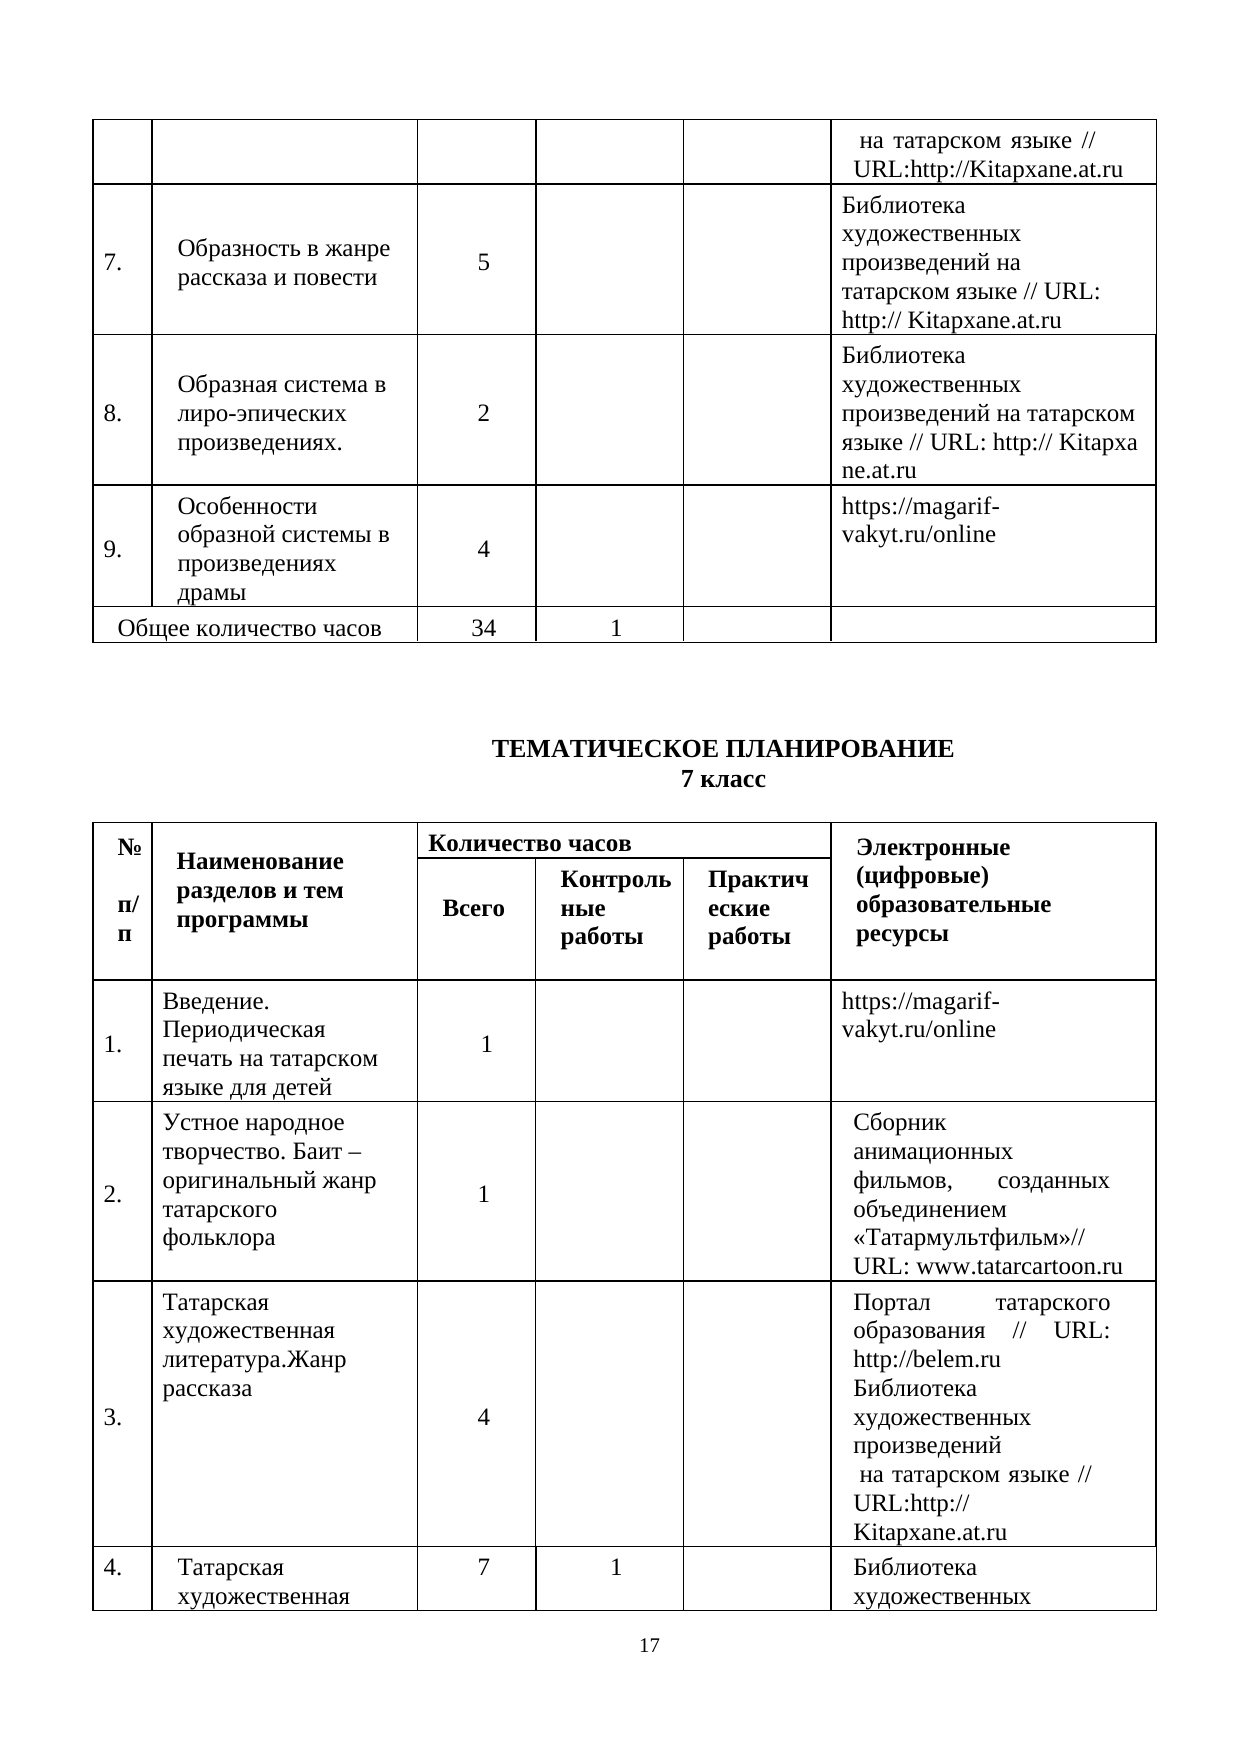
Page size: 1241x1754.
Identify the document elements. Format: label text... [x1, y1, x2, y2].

table_cell [684, 335, 830, 484]
table_cell Татарская художественная литература.Жанр рассказа [153, 1282, 417, 1546]
table_cell [684, 981, 830, 1101]
table_header Электронные (цифровые) образовательные ресурсы [832, 823, 1155, 979]
table_cell 4. [94, 1547, 151, 1610]
text ТЕМАТИЧЕСКОЕ ПЛАНИРОВАНИЕ [252, 733, 1194, 763]
table_cell Библиотека художественных произведений на татарском языке // URL: http:// Kitapxane.at.ru [832, 185, 1156, 333]
table_cell [832, 607, 1155, 641]
table_cell [684, 607, 830, 641]
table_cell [832, 1547, 1156, 1610]
table_cell Всего [418, 859, 535, 979]
table_cell 8. [94, 335, 151, 484]
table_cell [832, 120, 1156, 183]
table_cell Устное народное творчество. Баит – оригинальный жанр татарского фольклора [153, 1102, 417, 1280]
table_cell [536, 1282, 683, 1546]
table_cell Образная система в лиро-эпических произведениях. [153, 335, 417, 484]
table_cell [537, 120, 683, 183]
table_cell 1 [537, 1547, 683, 1610]
table_cell 2. [94, 1102, 151, 1280]
table_cell Введение. Периодическая печать на татарском языке для детей [153, 981, 417, 1101]
table_cell [684, 486, 830, 606]
table_cell Общее количество часов [94, 607, 417, 641]
table_cell [537, 335, 683, 484]
table_cell Библиотека художественных произведений на татарском языке // URL: http:// Kitapxane.at.ru [832, 335, 1155, 484]
table_cell [537, 185, 683, 333]
table_cell 1 [537, 607, 683, 641]
table_cell [684, 185, 830, 333]
table_cell 7. [94, 185, 151, 333]
table_cell 1. [94, 981, 151, 1101]
table_cell 3. [94, 1282, 151, 1546]
table_cell Контрольные работы [536, 859, 683, 979]
table_cell [684, 120, 830, 183]
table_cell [153, 120, 417, 183]
table_cell 9. [94, 486, 151, 606]
table_cell Сборник анимационных фильмов, созданных объединением «Татармультфильм»// URL: www.tatarcartoon.ru [832, 1102, 1155, 1280]
table_cell 7 [418, 1547, 535, 1610]
table_cell [684, 1547, 830, 1610]
table_cell Практические работы [684, 859, 830, 979]
table_cell 2 [418, 335, 535, 484]
table_cell [684, 1282, 830, 1546]
table_cell 1 [418, 1102, 535, 1280]
table_cell [537, 486, 683, 606]
table_cell 6. [94, 120, 151, 183]
table_cell 3 [418, 120, 535, 183]
table_cell 34 [418, 607, 535, 641]
table_cell [536, 981, 683, 1101]
table_cell [684, 1102, 830, 1280]
text 7 класс [252, 763, 1194, 793]
table_cell https://magarif- vakyt.ru/online [832, 981, 1155, 1101]
table_cell 5 [418, 185, 535, 333]
table_cell https://magarif- vakyt.ru/online [832, 486, 1155, 606]
table_header № п/п [94, 823, 151, 979]
table_cell 4 [418, 1282, 535, 1546]
table_header Наименование разделов и тем программы [153, 823, 417, 979]
table_cell Образность в жанре рассказа и повести [153, 185, 417, 333]
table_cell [153, 1547, 417, 1610]
table_cell Особенности образной системы в произведениях драмы [153, 486, 417, 606]
table_cell 4 [418, 486, 535, 606]
table_cell Портал татарского образования // URL: http://belem.ru Библиотека художественных произведений на татарском языке // URL:http:// Kitapxane.at.ru [832, 1282, 1155, 1546]
table_cell [536, 1102, 683, 1280]
table_cell 1 [418, 981, 535, 1101]
table_header Количество часов [418, 823, 830, 857]
